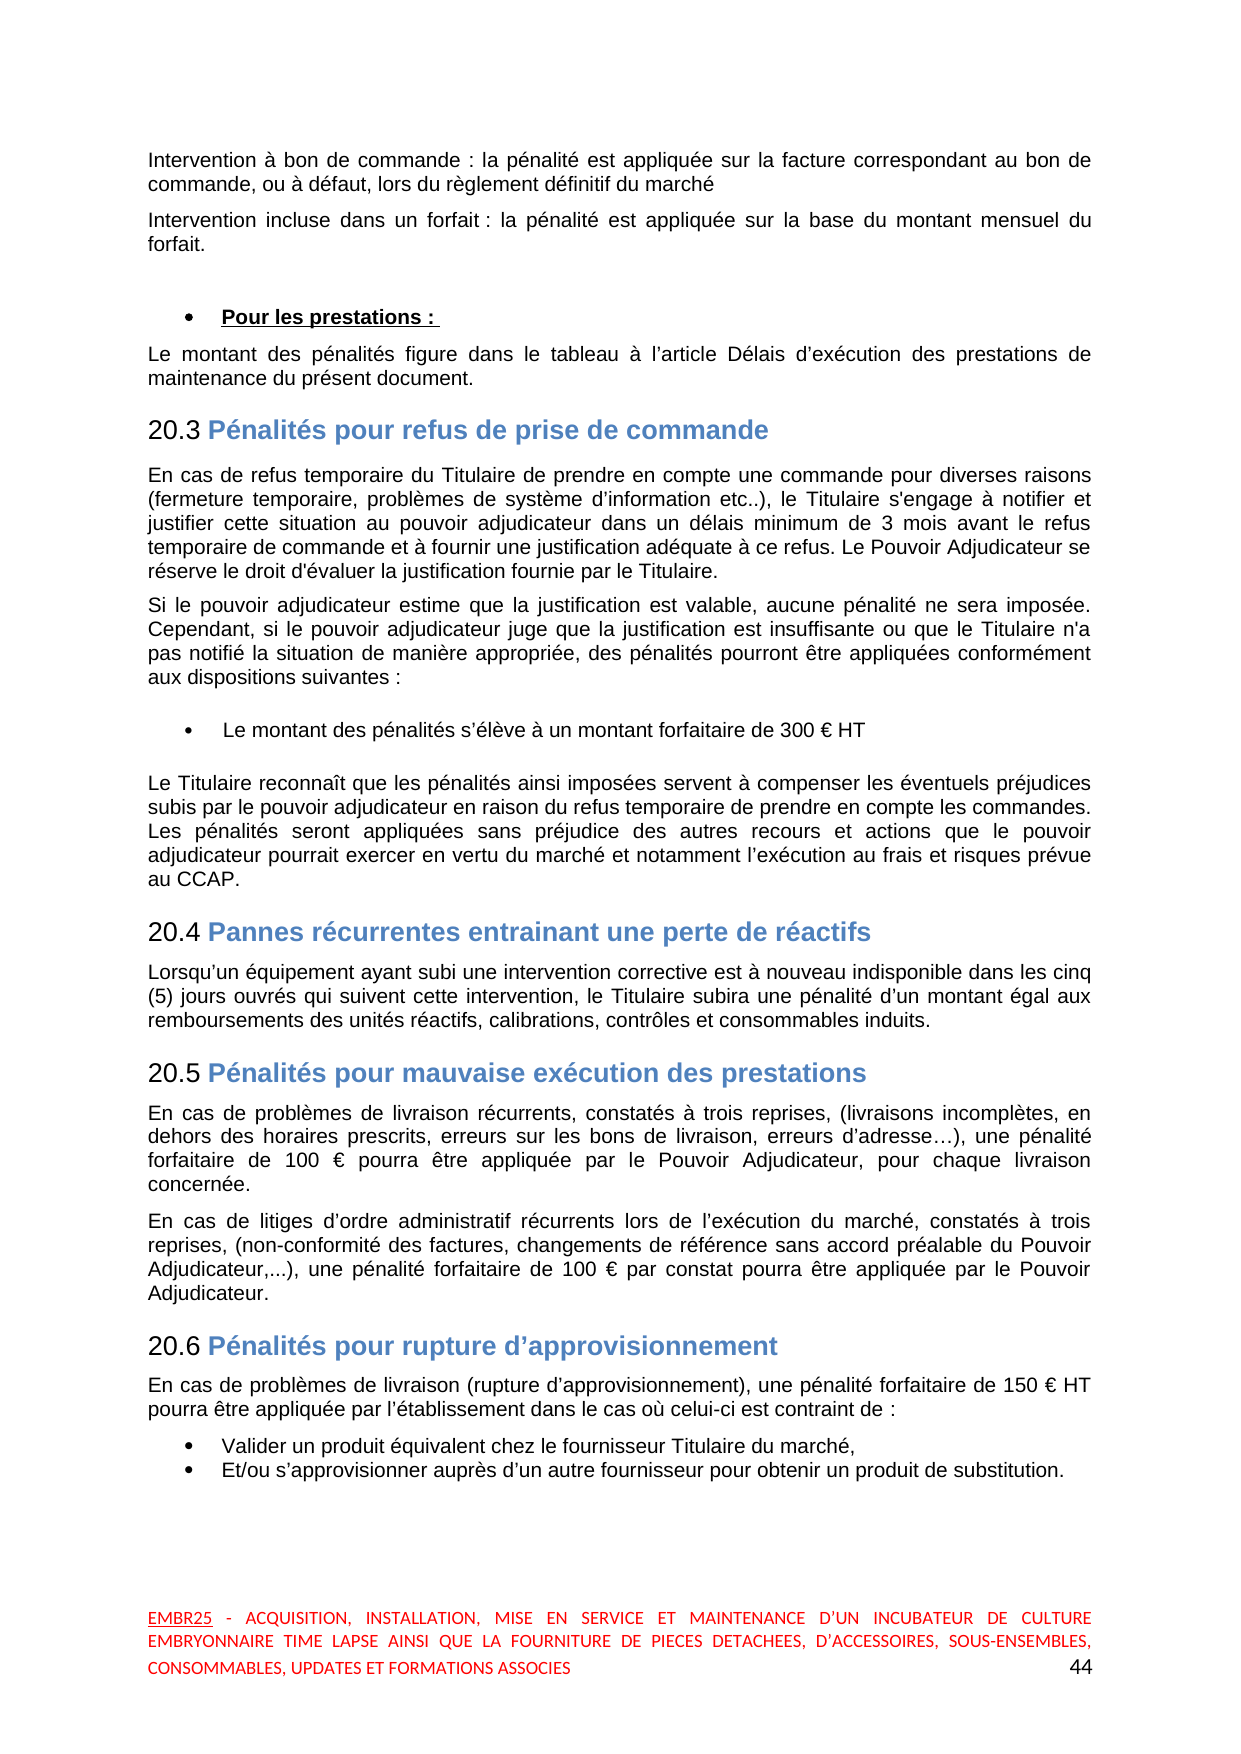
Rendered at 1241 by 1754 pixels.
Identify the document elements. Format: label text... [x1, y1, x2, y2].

text Si le pouvoir adjudicateur estime que la justification est valable, aucune pénalité ne sera imposée. Cependant, si le pouvoir adjudicateur juge que la justification est insuffisante ou que le Titulaire n'a pas notifié la situation de manière appropriée, des pénalités pourront être appliquées conformément aux dispositions suivantes : [148, 593, 1093, 689]
text Intervention à bon de commande : la pénalité est appliquée sur la facture correspondant au bon de commande, ou à défaut, lors du règlement définitif du marché [148, 148, 1093, 196]
list Le montant des pénalités s’élève à un montant forfaitaire de 300 € HT [185, 718, 1093, 742]
text En cas de problèmes de livraison (rupture d’approvisionnement), une pénalité forfaitaire de 150 € HT pourra être appliquée par l’établissement dans le cas où celui-ci est contraint de : [148, 1373, 1093, 1421]
text En cas de litiges d’ordre administratif récurrents lors de l’exécution du marché, constatés à trois reprises, (non-conformité des factures, changements de référence sans accord préalable du Pouvoir Adjudicateur,...), une pénalité forfaitaire de 100 € par constat pourra être appliquée par le Pouvoir Adjudicateur. [148, 1209, 1093, 1304]
subtitle Pannes récurrentes entrainant une perte de réactifs [148, 916, 1093, 947]
subtitle Pénalités pour refus de prise de commande [148, 414, 1093, 446]
list Et/ou s’approvisionner auprès d’un autre fournisseur pour obtenir un produit de substitution. [185, 1458, 1093, 1482]
subtitle Pénalités pour mauvaise exécution des prestations [148, 1057, 1093, 1088]
list Pour les prestations : [185, 305, 1093, 329]
text Lorsqu’un équipement ayant subi une intervention corrective est à nouveau indisponible dans les cinq (5) jours ouvrés qui suivent cette intervention, le Titulaire subira une pénalité d’un montant égal aux remboursements des unités réactifs, calibrations, contrôles et consommables induits. [148, 960, 1093, 1032]
subtitle Pénalités pour rupture d’approvisionnement [148, 1329, 1093, 1361]
text Le montant des pénalités figure dans le tableau à l’article Délais d’exécution des prestations de maintenance du présent document. [148, 341, 1093, 389]
list Valider un produit équivalent chez le fournisseur Titulaire du marché, [185, 1434, 1093, 1458]
text Intervention incluse dans un forfait : la pénalité est appliquée sur la base du montant mensuel du forfait. [148, 208, 1093, 256]
text En cas de problèmes de livraison récurrents, constatés à trois reprises, (livraisons incomplètes, en dehors des horaires prescrits, erreurs sur les bons de livraison, erreurs d’adresse…), une pénalité forfaitaire de 100 € pourra être appliquée par le Pouvoir Adjudicateur, pour chaque livraison concernée. [148, 1100, 1093, 1196]
text Le Titulaire reconnaît que les pénalités ainsi imposées servent à compenser les éventuels préjudices subis par le pouvoir adjudicateur en raison du refus temporaire de prendre en compte les commandes. Les pénalités seront appliquées sans préjudice des autres recours et actions que le pouvoir adjudicateur pourrait exercer en vertu du marché et notamment l’exécution au frais et risques prévue au CCAP. [148, 771, 1093, 891]
text En cas de refus temporaire du Titulaire de prendre en compte une commande pour diverses raisons (fermeture temporaire, problèmes de système d’information etc..), le Titulaire s'engage à notifier et justifier cette situation au pouvoir adjudicateur dans un délais minimum de 3 mois avant le refus temporaire de commande et à fournir une justification adéquate à ce refus. Le Pouvoir Adjudicateur se réserve le droit d'évaluer la justification fournie par le Titulaire. [148, 463, 1093, 583]
